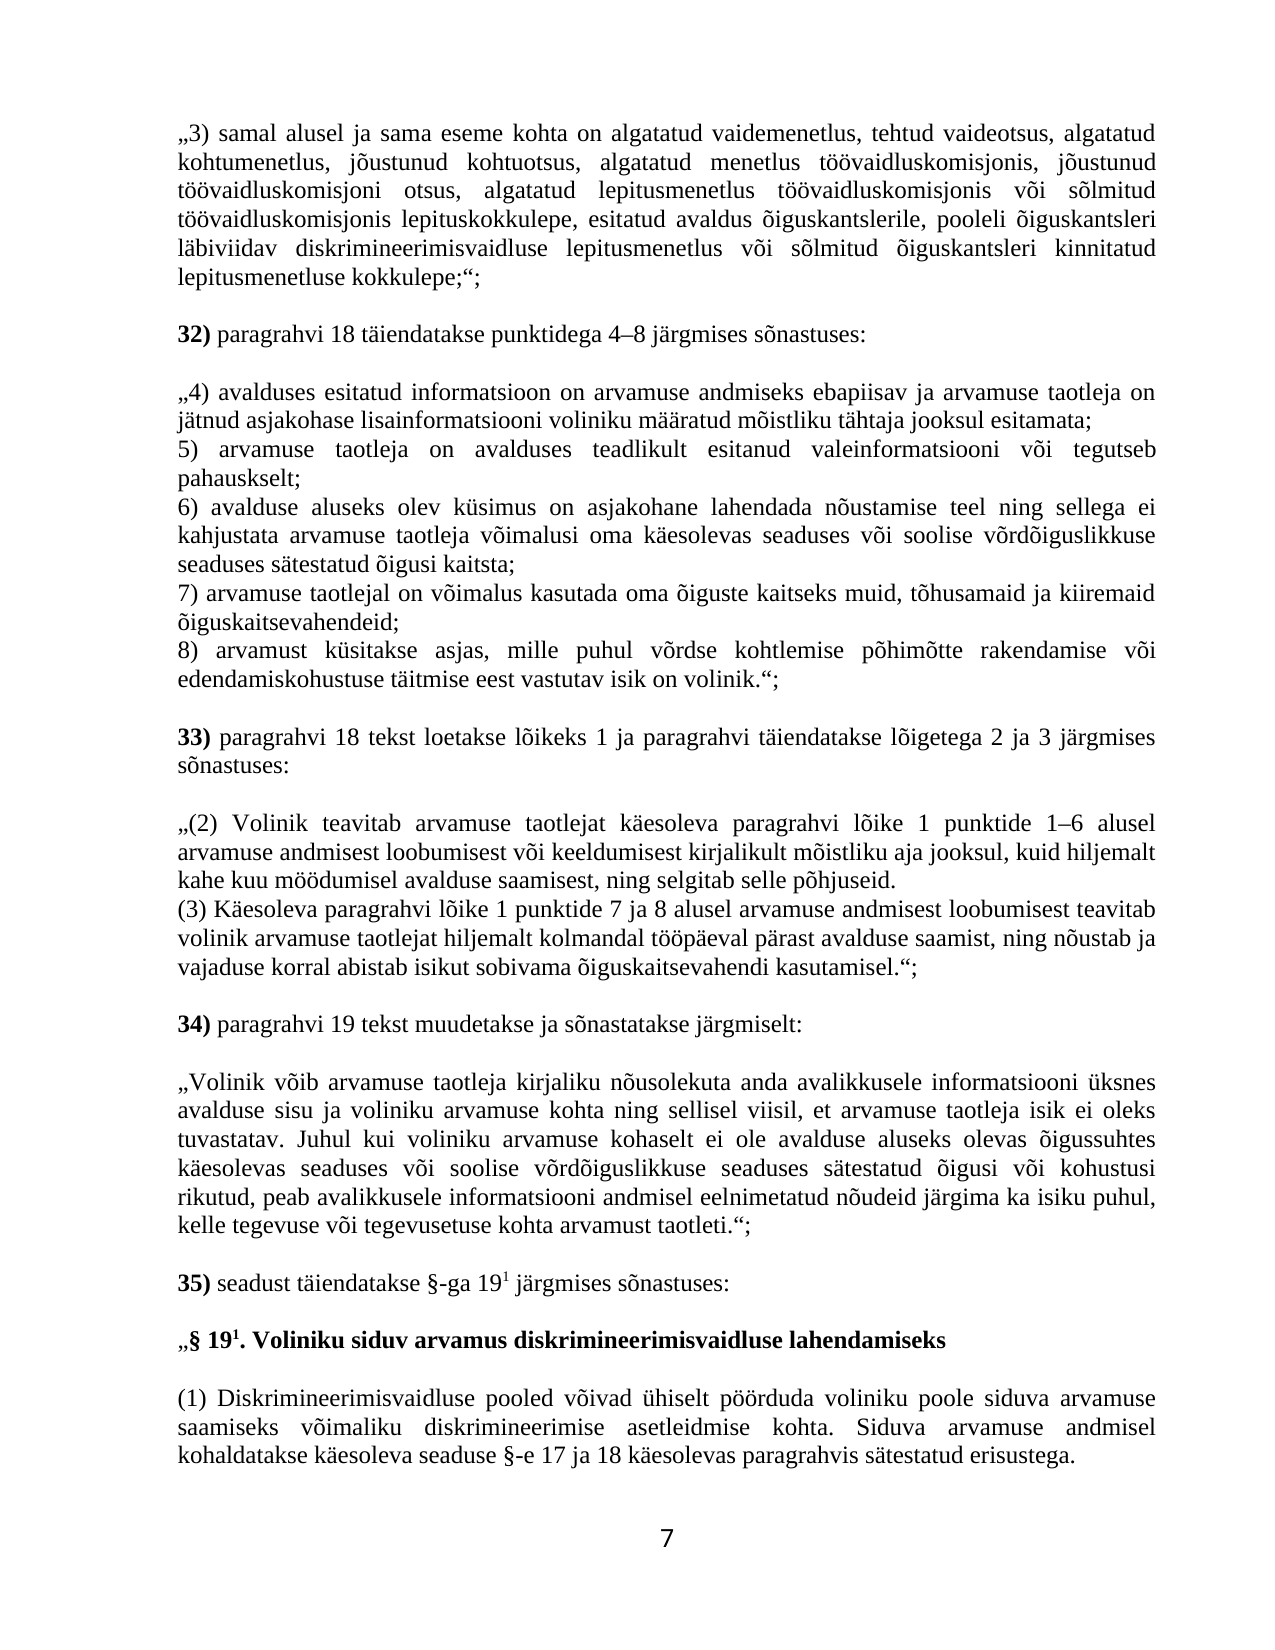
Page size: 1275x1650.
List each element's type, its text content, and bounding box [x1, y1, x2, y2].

text 7) arvamuse taotlejal on võimalus kasutada oma õiguste kaitseks muid, tõhusamaid ja kiiremaid õiguskaitsevahendeid; [177, 578, 1157, 636]
text „3) samal alusel ja sama eseme kohta on algatatud vaidemenetlus, tehtud vaideotsus, algatatud kohtumenetlus, jõustunud kohtuotsus, algatatud menetlus töövaidluskomisjonis, jõustunud töövaidluskomisjoni otsus, algatatud lepitusmenetlus töövaidluskomisjonis või sõlmitud töövaidluskomisjonis lepituskokkulepe, esitatud avaldus õiguskantslerile, pooleli õiguskantsleri läbiviidav diskrimineerimisvaidluse lepitusmenetlus või sõlmitud õiguskantsleri kinnitatud lepitusmenetluse kokkulepe;“; [177, 118, 1157, 291]
text 35) seadust täiendatakse §-ga 191 järgmises sõnastuses: [177, 1268, 1157, 1297]
text 33) paragrahvi 18 tekst loetakse lõikeks 1 ja paragrahvi täiendatakse lõigetega 2 ja 3 järgmises sõnastuses: [177, 722, 1157, 779]
text 8) arvamust küsitakse asjas, mille puhul võrdse kohtlemise põhimõtte rakendamise või edendamiskohustuse täitmise eest vastutav isik on volinik.“; [177, 636, 1157, 693]
text (3) Käesoleva paragrahvi lõike 1 punktide 7 ja 8 alusel arvamuse andmisest loobumisest teavitab volinik arvamuse taotlejat hiljemalt kolmandal tööpäeval pärast avalduse saamist, ning nõustab ja vajaduse korral abistab isikut sobivama õiguskaitsevahendi kasutamisel.“; [177, 894, 1157, 981]
text „§ 191. Voliniku siduv arvamus diskrimineerimisvaidluse lahendamiseks [177, 1326, 1157, 1354]
text 32) paragrahvi 18 täiendatakse punktidega 4–8 järgmises sõnastuses: [177, 319, 1157, 348]
text 34) paragrahvi 19 tekst muudetakse ja sõnastatakse järgmiselt: [177, 1009, 1157, 1038]
text (1) Diskrimineerimisvaidluse pooled võivad ühiselt pöörduda voliniku poole siduva arvamuse saamiseks võimaliku diskrimineerimise asetleidmise kohta. Siduva arvamuse andmisel kohaldatakse käesoleva seaduse §-e 17 ja 18 käesolevas paragrahvis sätestatud erisustega. [177, 1383, 1157, 1469]
text „4) avalduses esitatud informatsioon on arvamuse andmiseks ebapiisav ja arvamuse taotleja on jätnud asjakohase lisainformatsiooni voliniku määratud mõistliku tähtaja jooksul esitamata; [177, 377, 1157, 434]
text 6) avalduse aluseks olev küsimus on asjakohane lahendada nõustamise teel ning sellega ei kahjustata arvamuse taotleja võimalusi oma käesolevas seaduses või soolise võrdõiguslikkuse seaduses sätestatud õigusi kaitsta; [177, 492, 1157, 578]
text 5) arvamuse taotleja on avalduses teadlikult esitanud valeinformatsiooni või tegutseb pahauskselt; [177, 434, 1157, 492]
text „(2) Volinik teavitab arvamuse taotlejat käesoleva paragrahvi lõike 1 punktide 1–6 alusel arvamuse andmisest loobumisest või keeldumisest kirjalikult mõistliku aja jooksul, kuid hiljemalt kahe kuu möödumisel avalduse saamisest, ning selgitab selle põhjuseid. [177, 808, 1157, 894]
text „Volinik võib arvamuse taotleja kirjaliku nõusolekuta anda avalikkusele informatsiooni üksnes avalduse sisu ja voliniku arvamuse kohta ning sellisel viisil, et arvamuse taotleja isik ei oleks tuvastatav. Juhul kui voliniku arvamuse kohaselt ei ole avalduse aluseks olevas õigussuhtes käesolevas seaduses või soolise võrdõiguslikkuse seaduses sätestatud õigusi või kohustusi rikutud, peab avalikkusele informatsiooni andmisel eelnimetatud nõudeid järgima ka isiku puhul, kelle tegevuse või tegevusetuse kohta arvamust taotleti.“; [177, 1067, 1157, 1239]
